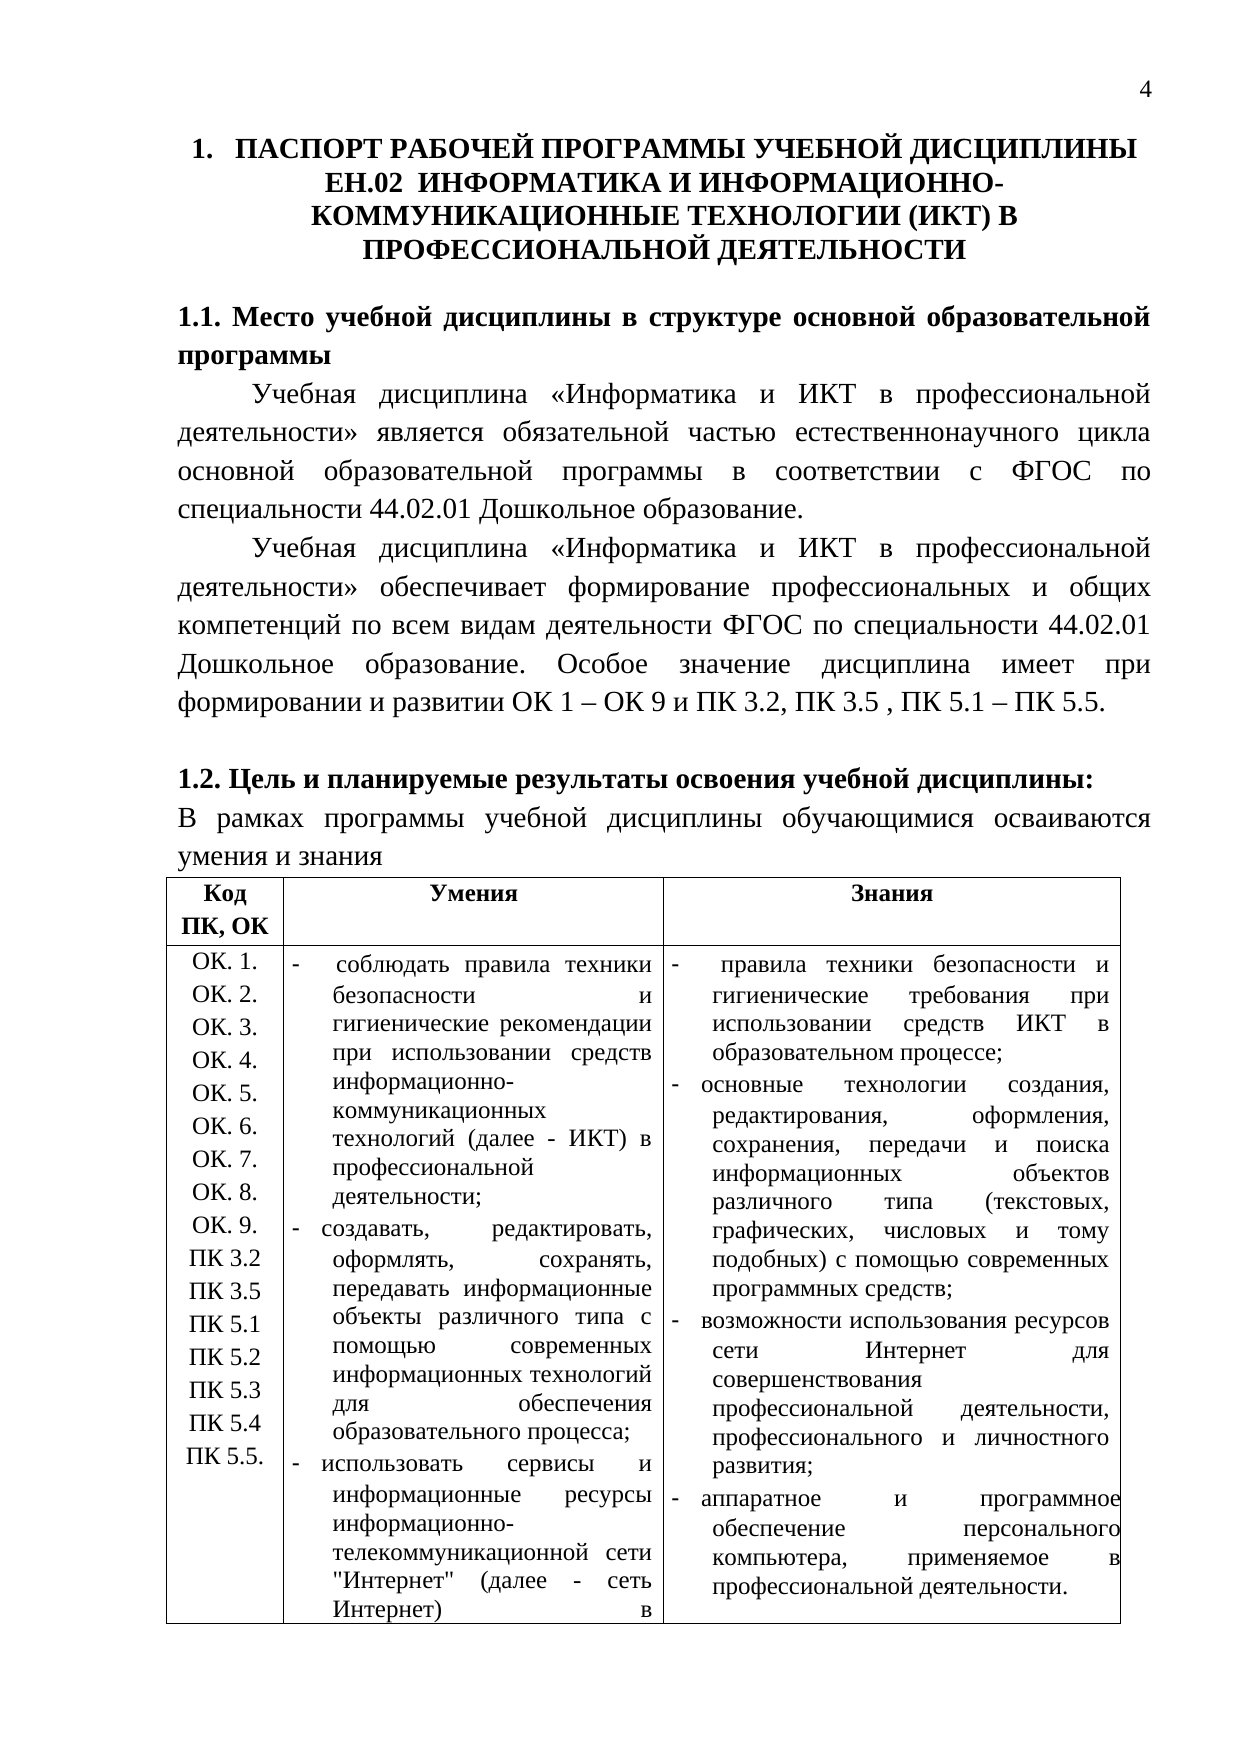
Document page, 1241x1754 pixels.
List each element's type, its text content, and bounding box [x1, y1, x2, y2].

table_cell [284, 946, 663, 1623]
table_header Знания [664, 878, 1120, 945]
list ПАСПОРТ РАБОЧЕЙ ПРОГРАММЫ УЧЕБНОЙ ДИСЦИПЛИНЫ [177, 131, 1152, 165]
text Учебная дисциплина «Информатика и ИКТ в профессиональной деятельности» является обязательной частью естественнонаучного цикла основной образовательной программы в соответствии с ФГОС по специальности 44.02.01 Дошкольное образование. [177, 376, 1152, 525]
text 1.2. Цель и планируемые результаты освоения учебной дисциплины: [177, 761, 1152, 795]
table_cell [664, 946, 1120, 1623]
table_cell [167, 946, 283, 1623]
text ЕН.02 ИНФОРМАТИКА И ИНФОРМАЦИОННО-КОММУНИКАЦИОННЫЕ ТЕХНОЛОГИИ (ИКТ) В ПРОФЕССИОНАЛЬНОЙ ДЕЯТЕЛЬНОСТИ [177, 165, 1152, 265]
text 1.1. Место учебной дисциплины в структуре основной образовательной программы [177, 299, 1152, 371]
table_header Умения [284, 878, 663, 945]
text В рамках программы учебной дисциплины обучающимися осваиваются умения и знания [177, 800, 1152, 872]
text Учебная дисциплина «Информатика и ИКТ в профессиональной деятельности» обеспечивает формирование профессиональных и общих компетенций по всем видам деятельности ФГОС по специальности 44.02.01 Дошкольное образование. Особое значение дисциплина имеет при формировании и развитии ОК 1 – ОК 9 и ПК 3.2, ПК 3.5 , ПК 5.1 – ПК 5.5. [177, 530, 1152, 718]
table_header Код ПК, ОК [167, 878, 283, 945]
